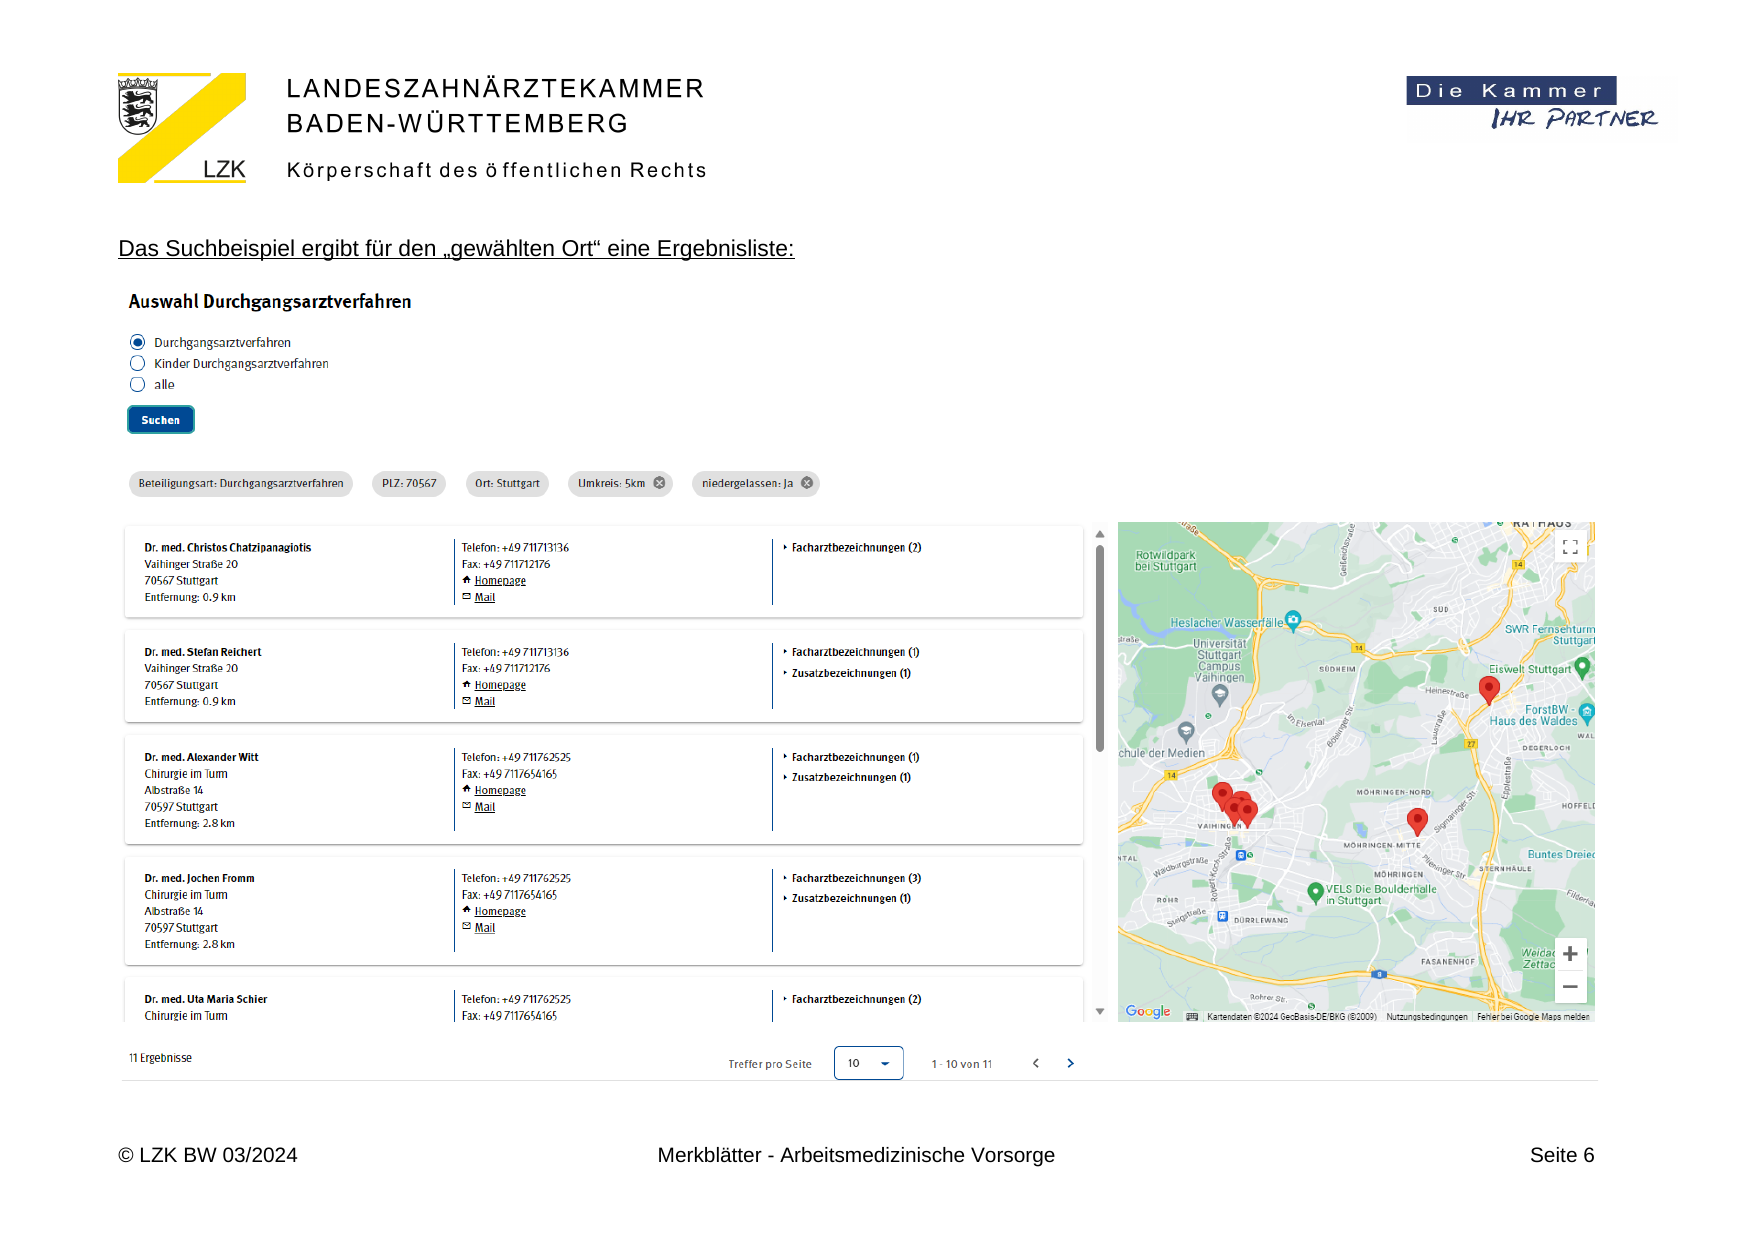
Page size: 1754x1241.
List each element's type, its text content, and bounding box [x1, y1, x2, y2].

picture [118, 73, 709, 183]
text Das Suchbeispiel ergibt für den „gewählten Ort“ eine Ergebnisliste: [118, 235, 1606, 262]
picture [1406, 76, 1679, 143]
